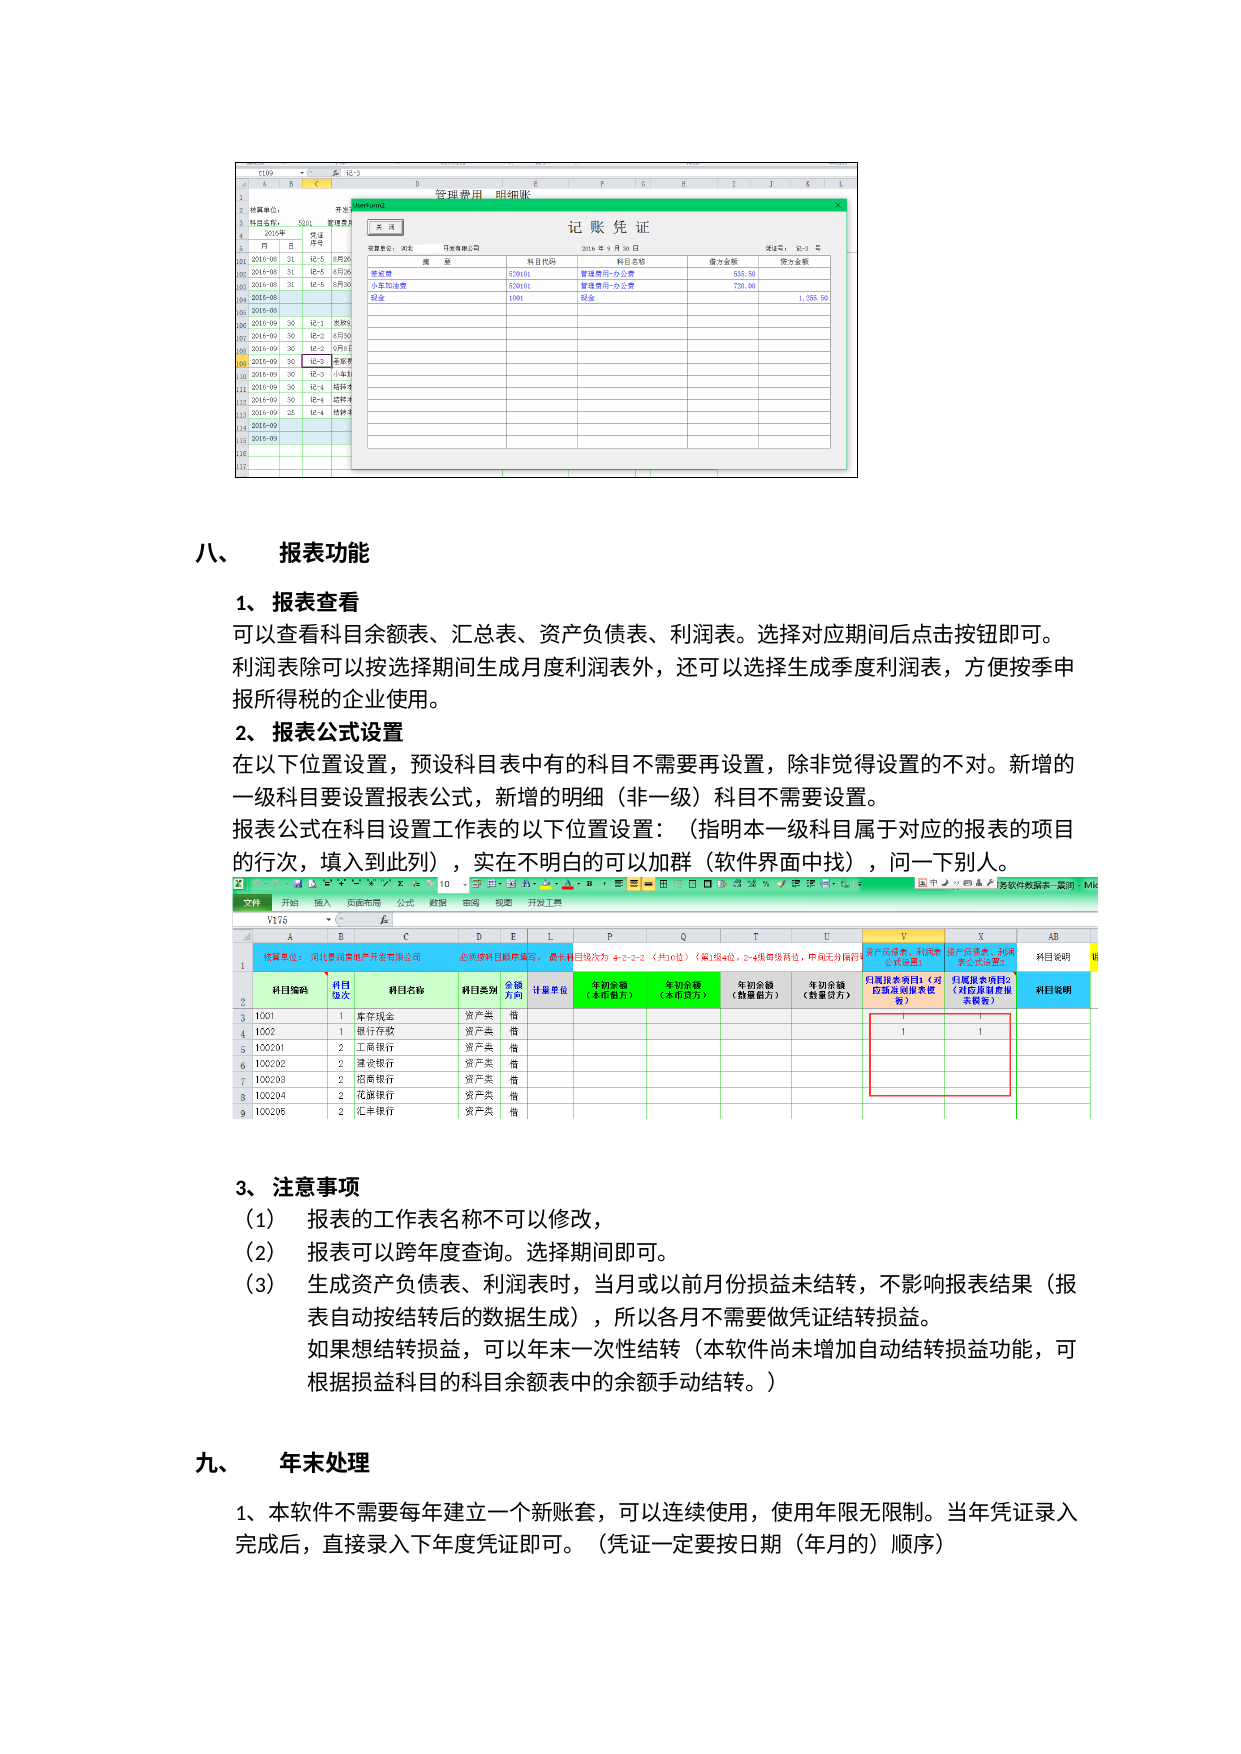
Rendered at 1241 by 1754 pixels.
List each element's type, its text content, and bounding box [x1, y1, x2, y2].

list 报表可以跨年度查询。选择期间即可。 [233, 1234, 1078, 1267]
subtitle 报表公式设置 [235, 714, 1078, 747]
subtitle 报表查看 [235, 584, 1078, 617]
list 生成资产负债表、利润表时，当月或以前月份损益未结转，不影响报表结果（报表自动按结转后的数据生成），所以各月不需要做凭证结转损益。 [233, 1267, 1078, 1332]
text 报表公式在科目设置工作表的以下位置设置：（指明本一级科目属于对应的报表的项目的行次，填入到此列），实在不明白的可以加群（软件界面中找），问一下别人。 [233, 812, 1078, 877]
subtitle 报表功能 [195, 519, 1078, 584]
picture [236, 163, 857, 477]
list 如果想结转损益，可以年末一次性结转（本软件尚未增加自动结转损益功能，可根据损益科目的科目余额表中的余额手动结转。） [308, 1332, 1078, 1397]
subtitle 年末处理 [195, 1429, 1078, 1494]
list 利润表除可以按选择期间生成月度利润表外，还可以选择生成季度利润表，方便按季申报所得税的企业使用。 [233, 649, 1078, 714]
text 1、本软件不需要每年建立一个新账套，可以连续使用，使用年限无限制。当年凭证录入完成后，直接录入下年度凭证即可。（凭证一定要按日期（年月的）顺序） [235, 1494, 1078, 1559]
text 在以下位置设置，预设科目表中有的科目不需要再设置，除非觉得设置的不对。新增的一级科目要设置报表公式，新增的明细（非一级）科目不需要设置。 [233, 747, 1078, 812]
picture [232, 877, 1098, 1119]
list 报表的工作表名称不可以修改， [233, 1202, 1078, 1234]
list 可以查看科目余额表、汇总表、资产负债表、利润表。选择对应期间后点击按钮即可。 [233, 617, 1078, 649]
subtitle 注意事项 [235, 1169, 1078, 1202]
